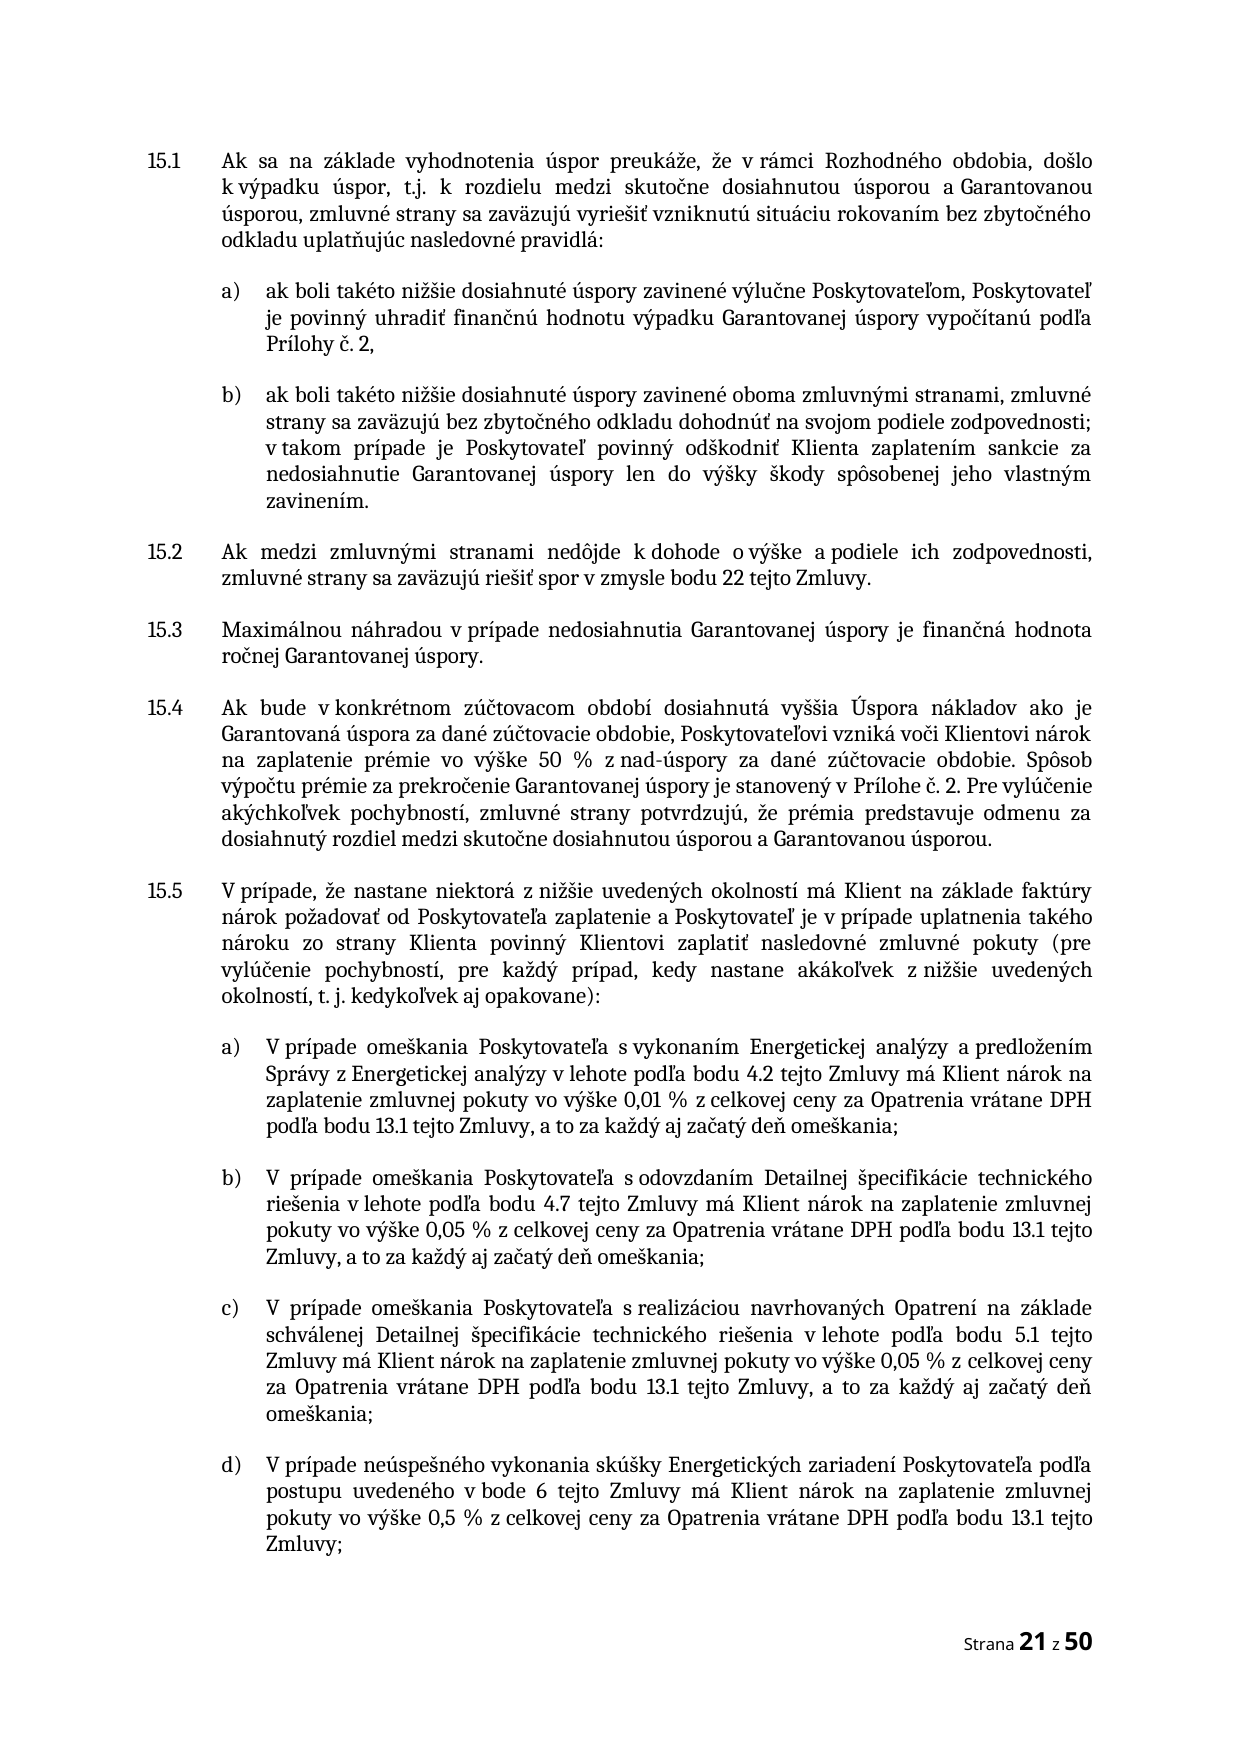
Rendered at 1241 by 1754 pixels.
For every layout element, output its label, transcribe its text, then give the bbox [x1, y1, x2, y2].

list Maximálnou náhradou v prípade nedosiahnutia Garantovanej úspory je finančná hodnota ročnej Garantovanej úspory. [148, 617, 1093, 669]
list ak boli takéto nižšie dosiahnuté úspory zavinené výlučne Poskytovateľom, Poskytovateľ je povinný uhradiť finančnú hodnotu výpadku Garantovanej úspory vypočítanú podľa Prílohy č. 2, [221, 278, 1093, 357]
list V prípade omeškania Poskytovateľa s realizáciou navrhovaných Opatrení na základe schválenej Detailnej špecifikácie technického riešenia v lehote podľa bodu 5.1 tejto Zmluvy má Klient nárok na zaplatenie zmluvnej pokuty vo výške 0,05 % z celkovej ceny za Opatrenia vrátane DPH podľa bodu 13.1 tejto Zmluvy, a to za každý aj začatý deň omeškania; [221, 1295, 1093, 1427]
list Ak medzi zmluvnými stranami nedôjde k dohode o výške a podiele ich zodpovednosti, zmluvné strany sa zaväzujú riešiť spor v zmysle bodu 22 tejto Zmluvy. [148, 539, 1093, 592]
list V prípade neúspešného vykonania skúšky Energetických zariadení Poskytovateľa podľa postupu uvedeného v bode 6 tejto Zmluvy má Klient nárok na zaplatenie zmluvnej pokuty vo výške 0,5 % z celkovej ceny za Opatrenia vrátane DPH podľa bodu 13.1 tejto Zmluvy; [221, 1452, 1093, 1557]
list Ak sa na základe vyhodnotenia úspor preukáže, že v rámci Rozhodného obdobia, došlo k výpadku úspor, t.j. k rozdielu medzi skutočne dosiahnutou úsporou a Garantovanou úsporou, zmluvné strany sa zaväzujú vyriešiť vzniknutú situáciu rokovaním bez zbytočného odkladu uplatňujúc nasledovné pravidlá: [148, 148, 1093, 253]
list ak boli takéto nižšie dosiahnuté úspory zavinené oboma zmluvnými stranami, zmluvné strany sa zaväzujú bez zbytočného odkladu dohodnúť na svojom podiele zodpovednosti; v takom prípade je Poskytovateľ povinný odškodniť Klienta zaplatením sankcie za nedosiahnutie Garantovanej úspory len do výšky škody spôsobenej jeho vlastným zavinením. [221, 382, 1093, 514]
list V prípade, že nastane niektorá z nižšie uvedených okolností má Klient na základe faktúry nárok požadovať od Poskytovateľa zaplatenie a Poskytovateľ je v prípade uplatnenia takého nároku zo strany Klienta povinný Klientovi zaplatiť nasledovné zmluvné pokuty (pre vylúčenie pochybností, pre každý prípad, kedy nastane akákoľvek z nižšie uvedených okolností, t. j. kedykoľvek aj opakovane): [148, 877, 1093, 1009]
list V prípade omeškania Poskytovateľa s vykonaním Energetickej analýzy a predložením Správy z Energetickej analýzy v lehote podľa bodu 4.2 tejto Zmluvy má Klient nárok na zaplatenie zmluvnej pokuty vo výške 0,01 % z celkovej ceny za Opatrenia vrátane DPH podľa bodu 13.1 tejto Zmluvy, a to za každý aj začatý deň omeškania; [221, 1034, 1093, 1139]
list V prípade omeškania Poskytovateľa s odovzdaním Detailnej špecifikácie technického riešenia v lehote podľa bodu 4.7 tejto Zmluvy má Klient nárok na zaplatenie zmluvnej pokuty vo výške 0,05 % z celkovej ceny za Opatrenia vrátane DPH podľa bodu 13.1 tejto Zmluvy, a to za každý aj začatý deň omeškania; [221, 1164, 1093, 1270]
list Ak bude v konkrétnom zúčtovacom období dosiahnutá vyššia Úspora nákladov ako je Garantovaná úspora za dané zúčtovacie obdobie, Poskytovateľovi vzniká voči Klientovi nárok na zaplatenie prémie vo výške 50 % z nad-úspory za dané zúčtovacie obdobie. Spôsob výpočtu prémie za prekročenie Garantovanej úspory je stanovený v Prílohe č. 2. Pre vylúčenie akýchkoľvek pochybností, zmluvné strany potvrdzujú, že prémia predstavuje odmenu za dosiahnutý rozdiel medzi skutočne dosiahnutou úsporou a Garantovanou úsporou. [148, 694, 1093, 852]
